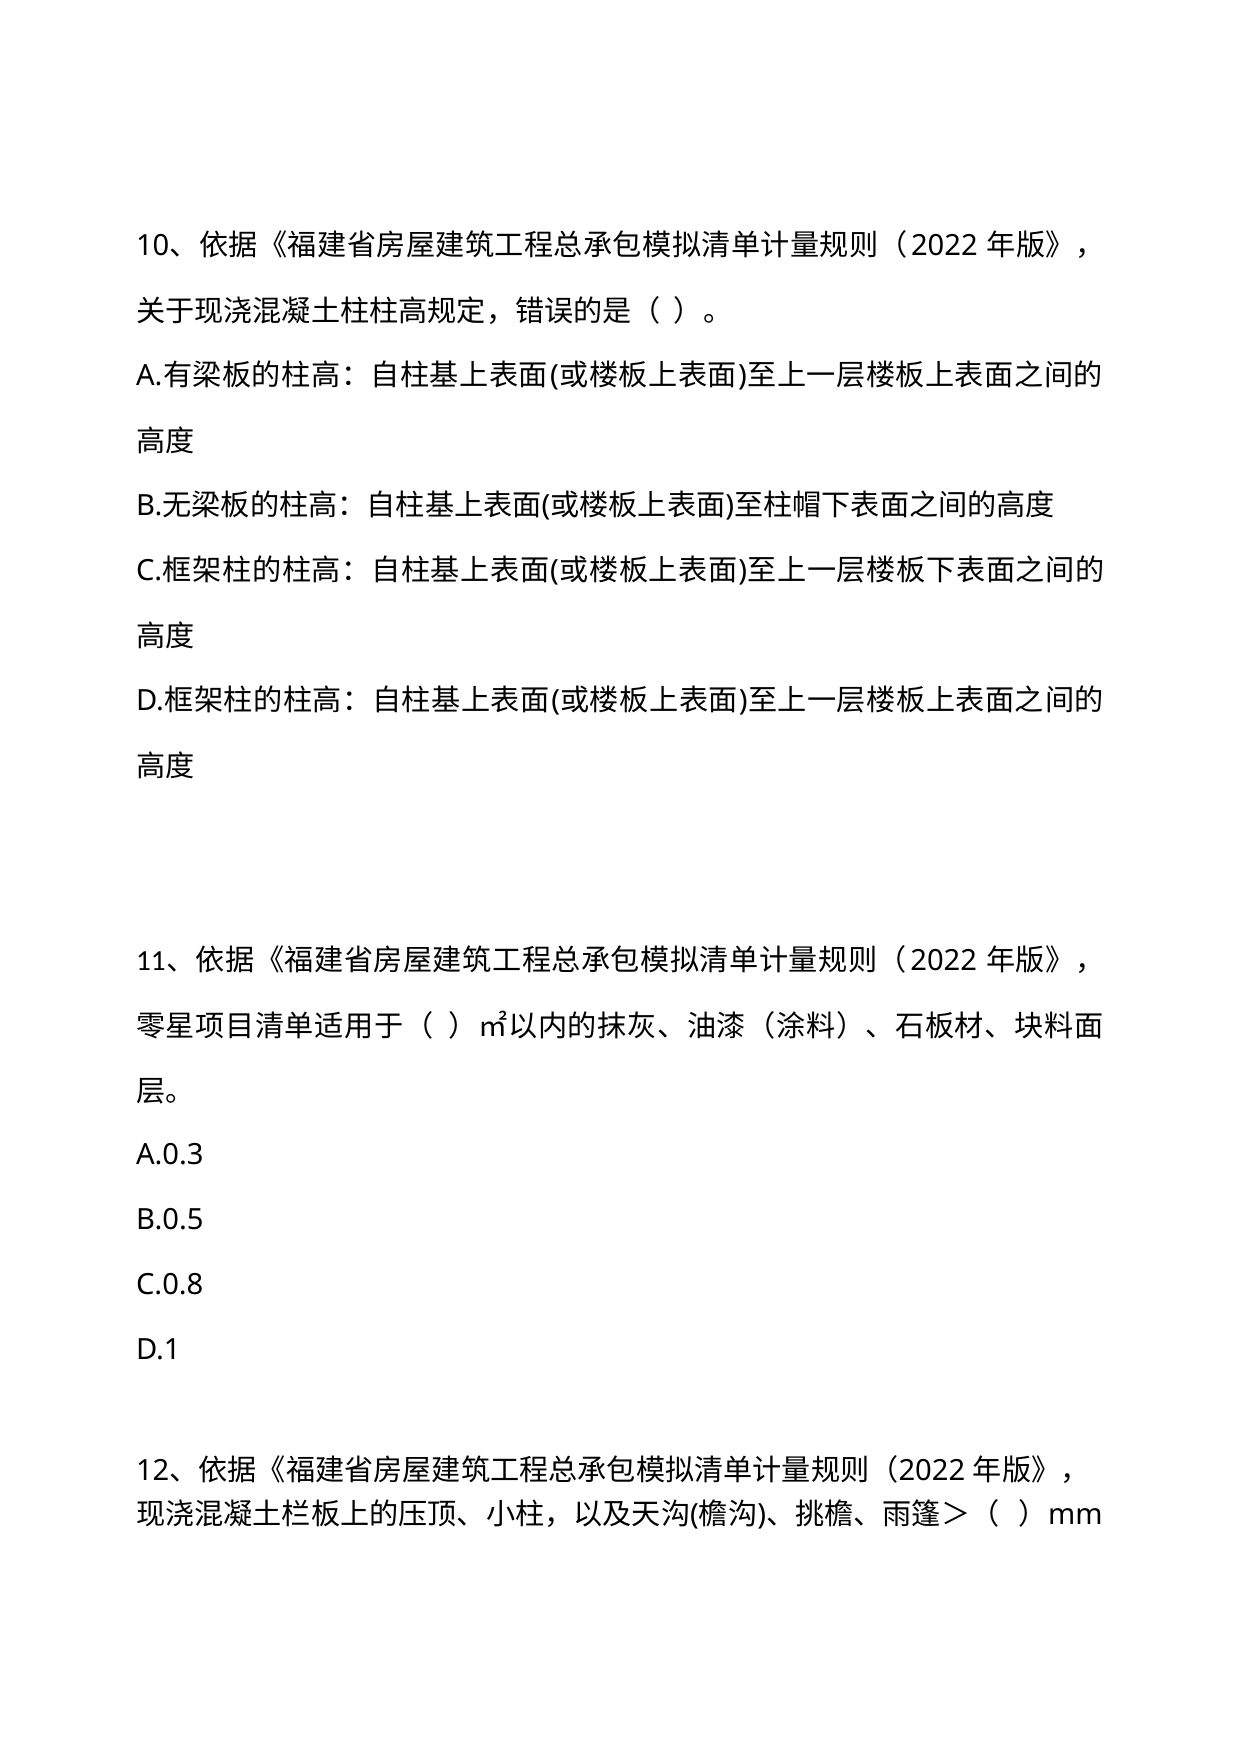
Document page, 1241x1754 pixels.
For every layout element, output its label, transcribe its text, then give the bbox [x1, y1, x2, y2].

text D.1 [136, 1316, 1104, 1381]
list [136, 1446, 1104, 1533]
text A.0.3 [136, 1121, 1104, 1186]
text A.有梁板的柱高：自柱基上表面(或楼板上表面)至上一层楼板上表面之间的高度 [136, 341, 1104, 471]
text D.框架柱的柱高：自柱基上表面(或楼板上表面)至上一层楼板上表面之间的高度 [136, 666, 1104, 796]
text C.0.8 [136, 1251, 1104, 1316]
text B.0.5 [136, 1186, 1104, 1251]
list 10、依据《福建省房屋建筑工程总承包模拟清单计量规则（2022 年版》，关于现浇混凝土柱柱高规定，错误的是（ ）。 [136, 211, 1104, 341]
text 11、依据《福建省房屋建筑工程总承包模拟清单计量规则（2022 年版》，零星项目清单适用于（ ）㎡以内的抹灰、油漆（涂料）、石板材、块料面层。 [136, 926, 1104, 1121]
text B.无梁板的柱高：自柱基上表面(或楼板上表面)至柱帽下表面之间的高度 [136, 471, 1104, 536]
text C.框架柱的柱高：自柱基上表面(或楼板上表面)至上一层楼板下表面之间的高度 [136, 536, 1104, 666]
